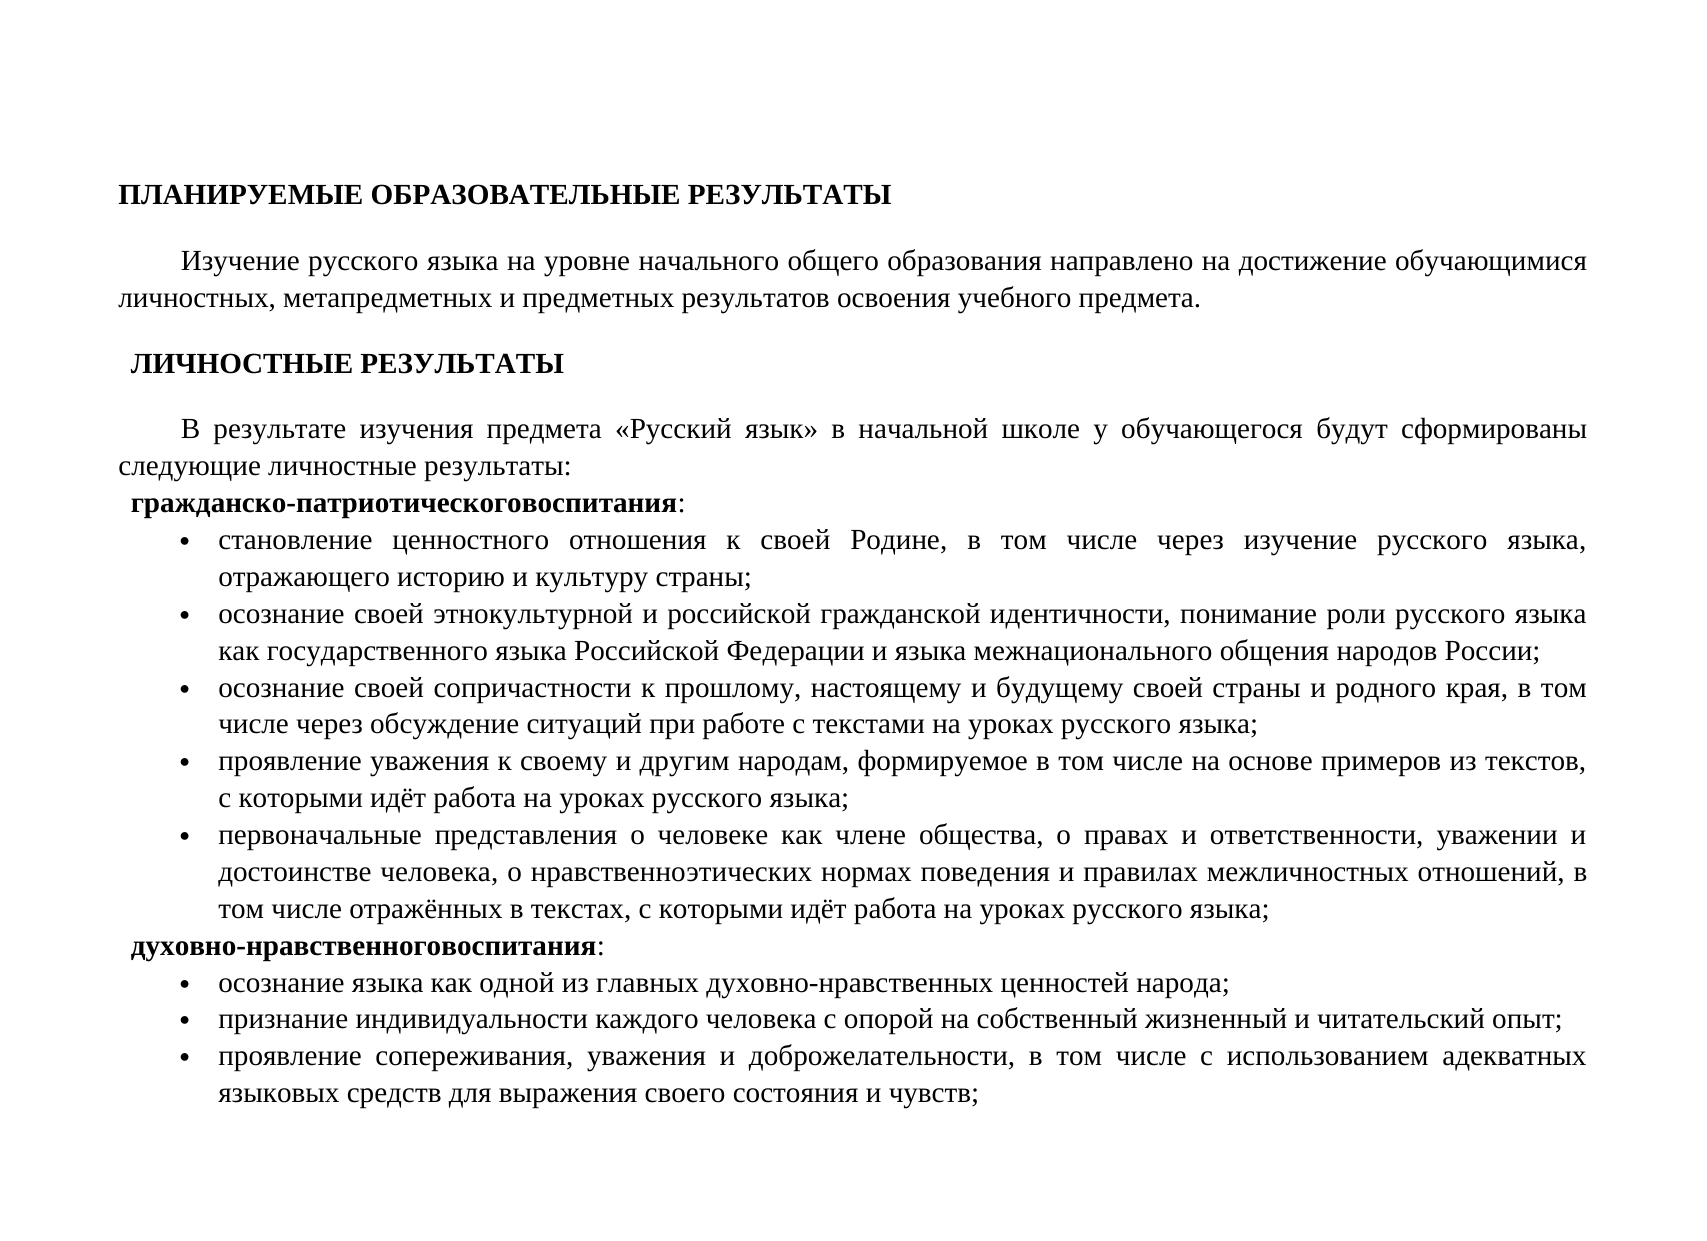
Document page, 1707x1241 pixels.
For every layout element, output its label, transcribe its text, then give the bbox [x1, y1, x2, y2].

text В результате изучения предмета «Русский язык» в начальной школе у обучающегося будут сформированы следующие личностные результаты: [118, 412, 1588, 482]
list проявление уважения к своему и другим народам, формируемое в том числе на основе примеров из текстов, с которыми идёт работа на уроках русского языка; [181, 743, 1588, 814]
text ПЛАНИРУЕМЫЕ ОБРАЗОВАТЕЛЬНЫЕ РЕЗУЛЬТАТЫ [118, 177, 1588, 211]
list осознание своей этнокультурной и российской гражданской идентичности, понимание роли русского языка как государственного языка Российской Федерации и языка межнационального общения народов России; [181, 596, 1588, 666]
text ЛИЧНОСТНЫЕ РЕЗУЛЬТАТЫ [131, 346, 1588, 379]
text гражданско-патриотическоговоспитания: [131, 485, 1588, 519]
list признание индивидуальности каждого человека с опорой на собственный жизненный и читательский опыт; [181, 1002, 1588, 1035]
list проявление сопереживания, уважения и доброжелательности, в том числе с использованием адекватных языковых средств для выражения своего состояния и чувств; [181, 1038, 1588, 1109]
list становление ценностного отношения к своей Родине, в том числе через изучение русского языка, отражающего историю и культуру страны; [181, 522, 1588, 593]
text духовно-нравственноговоспитания: [131, 928, 1588, 961]
list первоначальные представления о человеке как члене общества, о правах и ответственности, уважении и достоинстве человека, о нравственно­этических нормах поведения и правилах межличностных отношений, в том числе отражённых в текстах, с которыми идёт работа на уроках русского языка; [181, 817, 1588, 924]
list осознание языка как одной из главных духовно-нравственных ценностей народа; [181, 965, 1588, 998]
text Изучение русского языка на уровне начального общего образования направлено на достижение обучающимися личностных, метапредметных и предметных результатов освоения учебного предмета. [118, 243, 1588, 313]
list осознание своей сопричастности к прошлому, настоящему и будущему своей страны и родного края, в том числе через обсуждение ситуаций при работе с текстами на уроках русского языка; [181, 670, 1588, 740]
